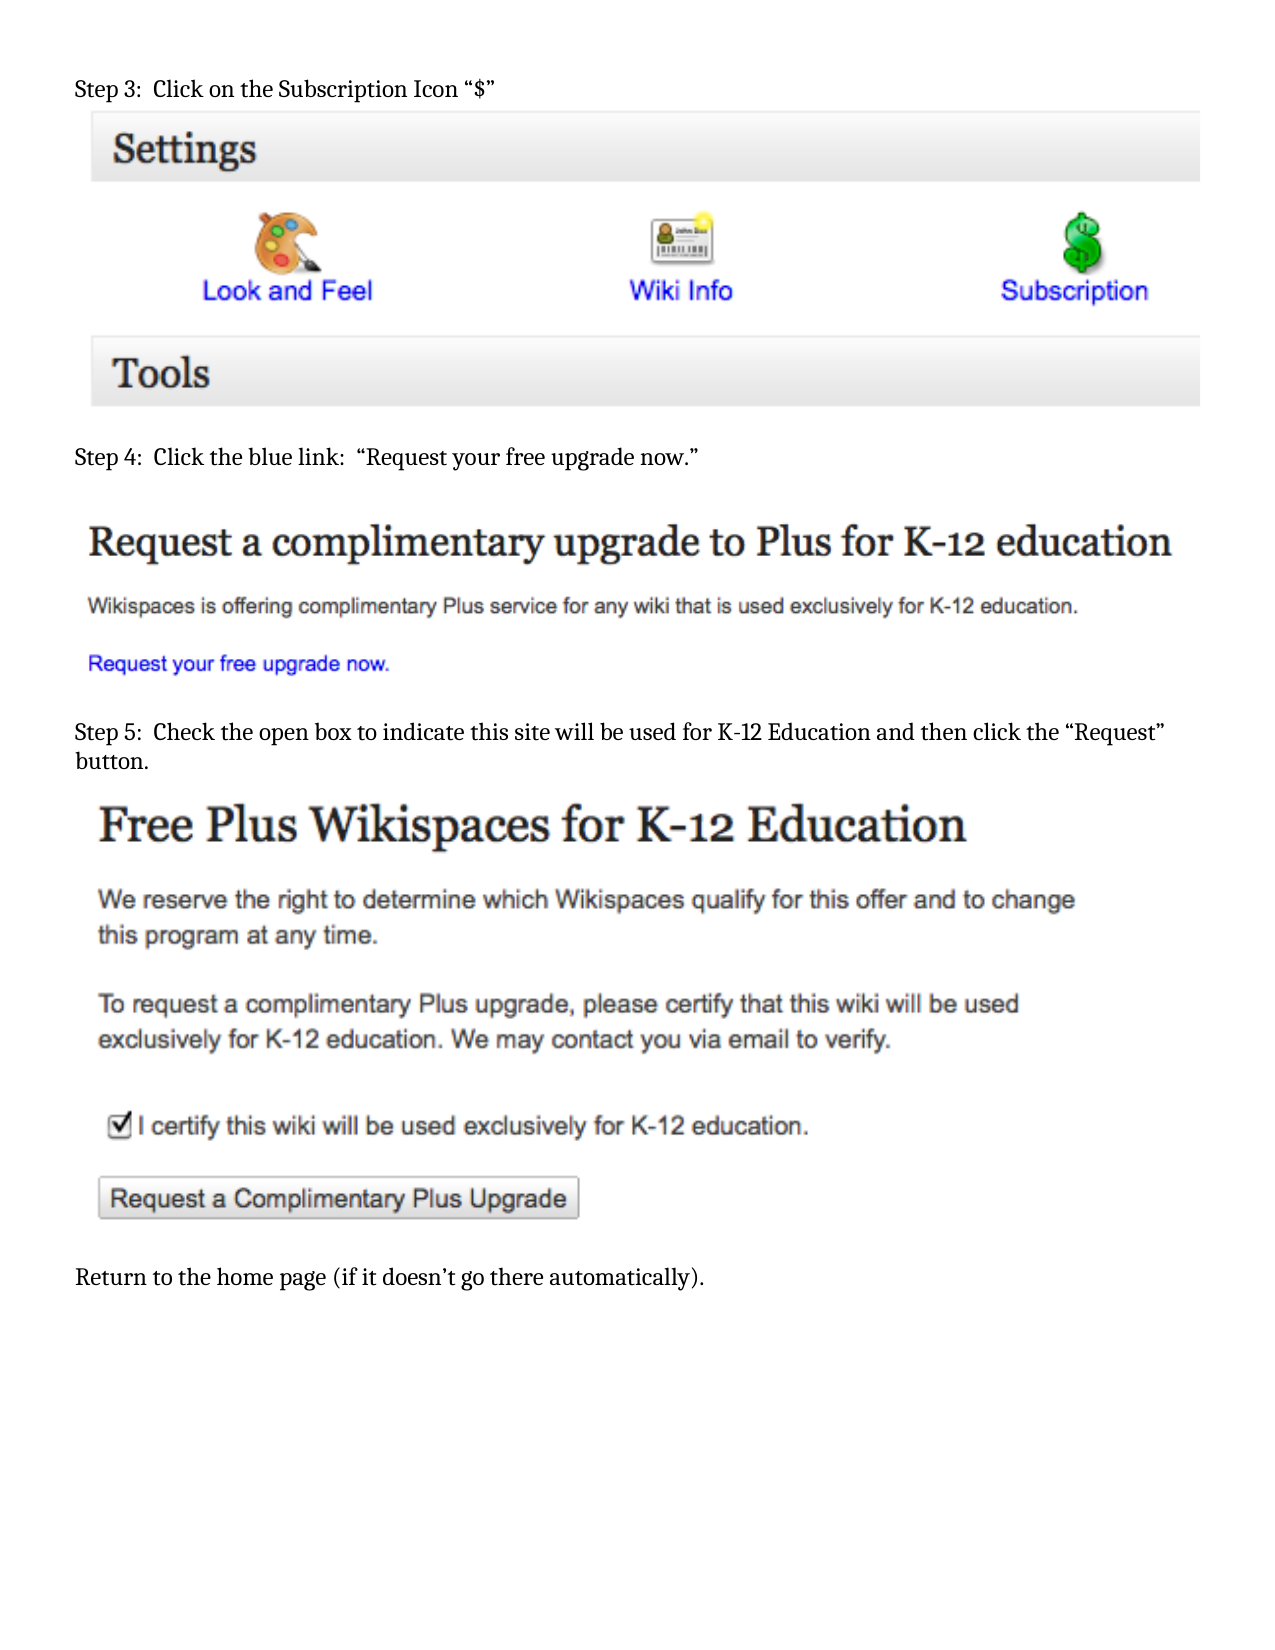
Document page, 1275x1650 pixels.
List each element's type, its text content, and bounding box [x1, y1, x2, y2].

text Step 3: Click on the Subscription Icon “$” [75, 75, 1200, 103]
text Step 5: Check the open box to indicate this site will be used for K-12 Education and then click the “Request” button. [75, 719, 1200, 775]
text Return to the home page (if it doesn’t go there automatically). [75, 1263, 1200, 1291]
picture [75, 775, 1200, 1263]
picture [75, 500, 1200, 719]
text Step 4: Click the blue link: “Request your free upgrade now.” [75, 443, 1200, 472]
picture [75, 103, 1200, 415]
